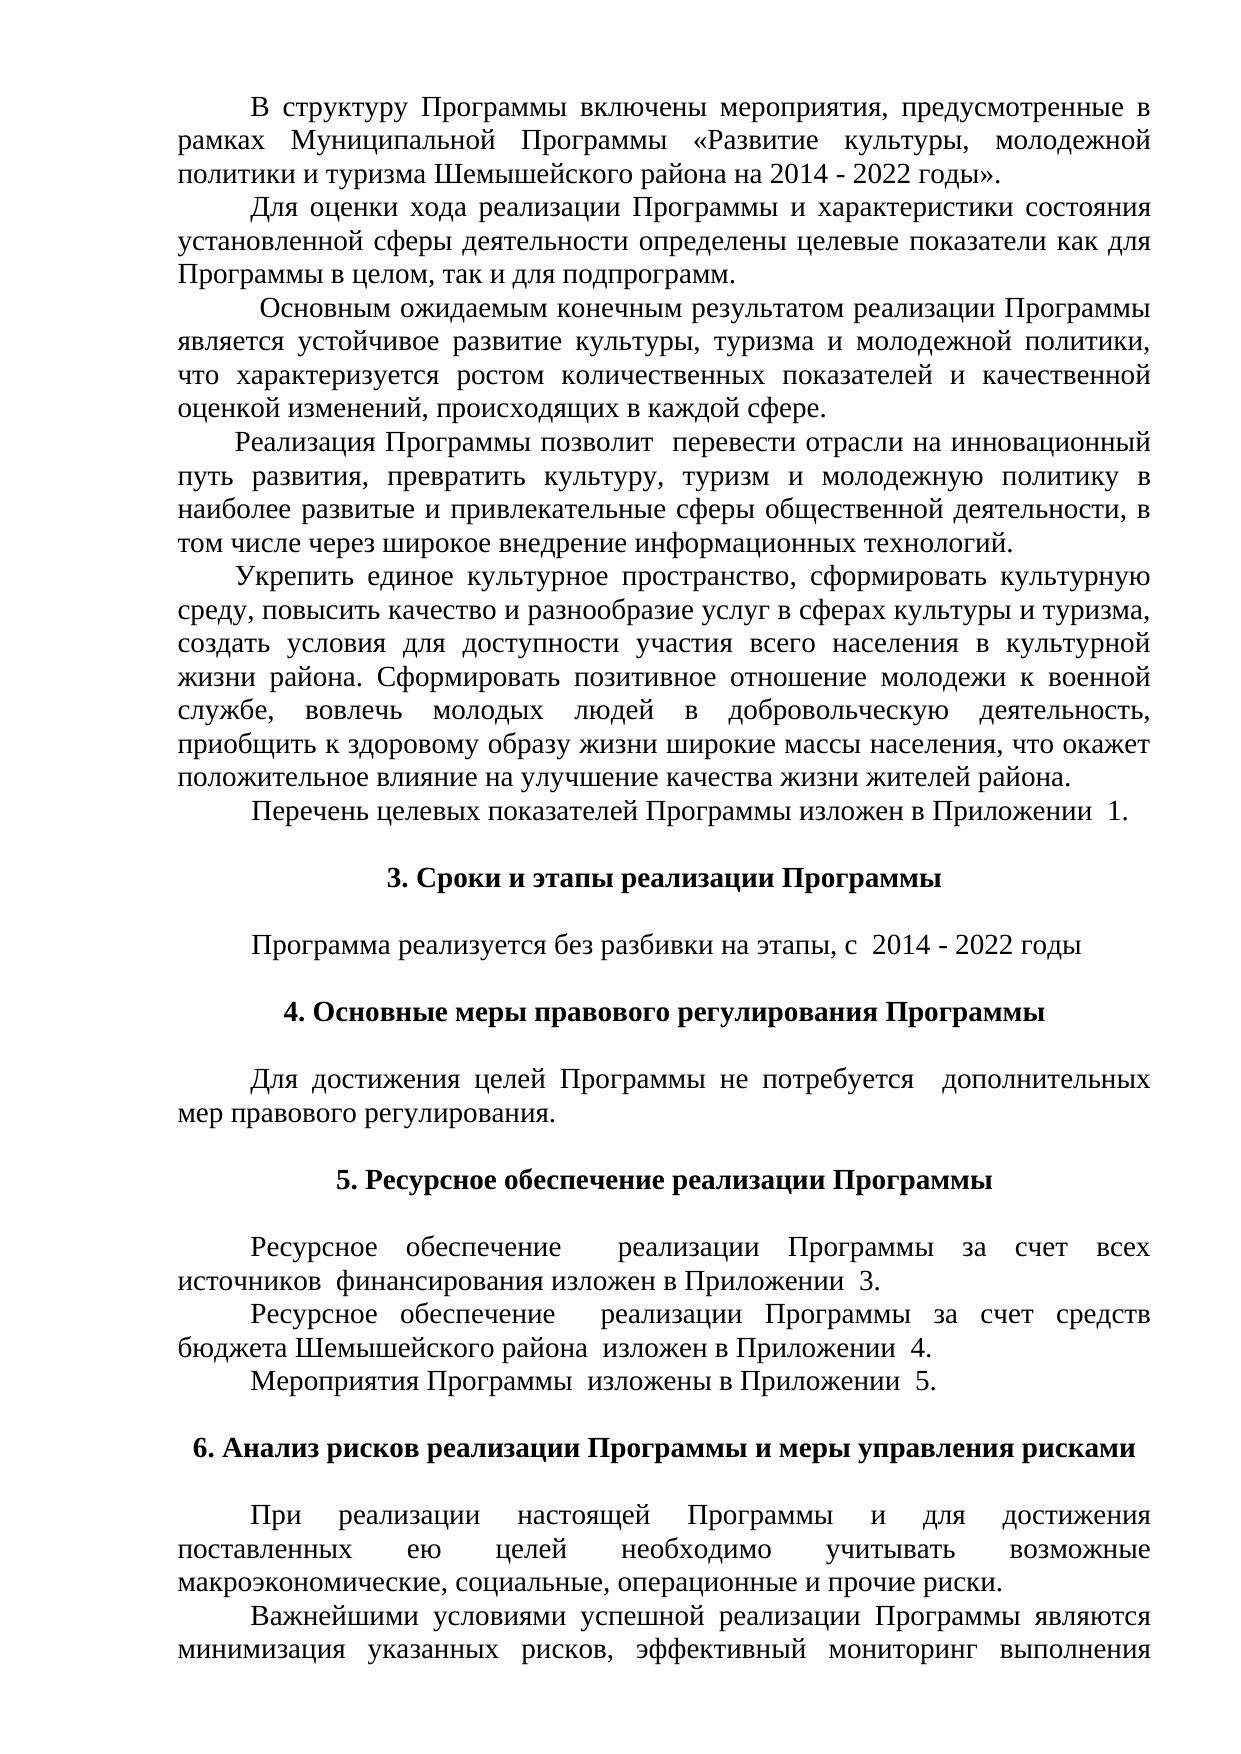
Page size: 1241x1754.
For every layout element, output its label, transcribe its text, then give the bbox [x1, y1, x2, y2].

text В структуру Программы включены мероприятия, предусмотренные в рамках Муниципальной Программы «Развитие культуры, молодежной политики и туризма Шемышейского района на 2014 - 2022 годы». [177, 89, 1152, 189]
text Укрепить единое культурное пространство, сформировать культурную среду, повысить качество и разнообразие услуг в сферах культуры и туризма, создать условия для доступности участия всего населения в культурной жизни района. Сформировать позитивное отношение молодежи к военной службе, вовлечь молодых людей в добровольческую деятельность, приобщить к здоровому образу жизни широкие массы населения, что окажет положительное влияние на улучшение качества жизни жителей района. [177, 558, 1152, 793]
text Для оценки хода реализации Программы и характеристики состояния установленной сферы деятельности определены целевые показатели как для Программы в целом, так и для подпрограмм. [177, 189, 1152, 290]
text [177, 1598, 1152, 1665]
text Ресурсное обеспечение реализации Программы за счет средств бюджета Шемышейского района изложен в Приложении 4. [177, 1296, 1152, 1363]
text Для достижения целей Программы не потребуется дополнительных мер правового регулирования. [177, 1061, 1152, 1128]
text Ресурсное обеспечение реализации Программы за счет всех источников финансирования изложен в Приложении 3. [177, 1229, 1152, 1296]
text 3. Сроки и этапы реализации Программы [177, 860, 1152, 894]
text При реализации настоящей Программы и для достижения поставленных ею целей необходимо учитывать возможные макроэкономические, социальные, операционные и прочие риски. [177, 1497, 1152, 1598]
text Перечень целевых показателей Программы изложен в Приложении 1. [177, 793, 1152, 827]
text 5. Ресурсное обеспечение реализации Программы [177, 1162, 1152, 1196]
text Программа реализуется без разбивки на этапы, с 2014 - 2022 годы [177, 927, 1152, 961]
text Мероприятия Программы изложены в Приложении 5. [177, 1363, 1152, 1397]
text 6. Анализ рисков реализации Программы и меры управления рисками [177, 1430, 1152, 1464]
text Основным ожидаемым конечным результатом реализации Программы является устойчивое развитие культуры, туризма и молодежной политики, что характеризуется ростом количественных показателей и качественной оценкой изменений, происходящих в каждой сфере. [177, 290, 1152, 424]
text 4. Основные меры правового регулирования Программы [177, 994, 1152, 1028]
text Реализация Программы позволит перевести отрасли на инновационный путь развития, превратить культуру, туризм и молодежную политику в наиболее развитые и привлекательные сферы общественной деятельности, в том числе через широкое внедрение информационных технологий. [177, 424, 1152, 558]
